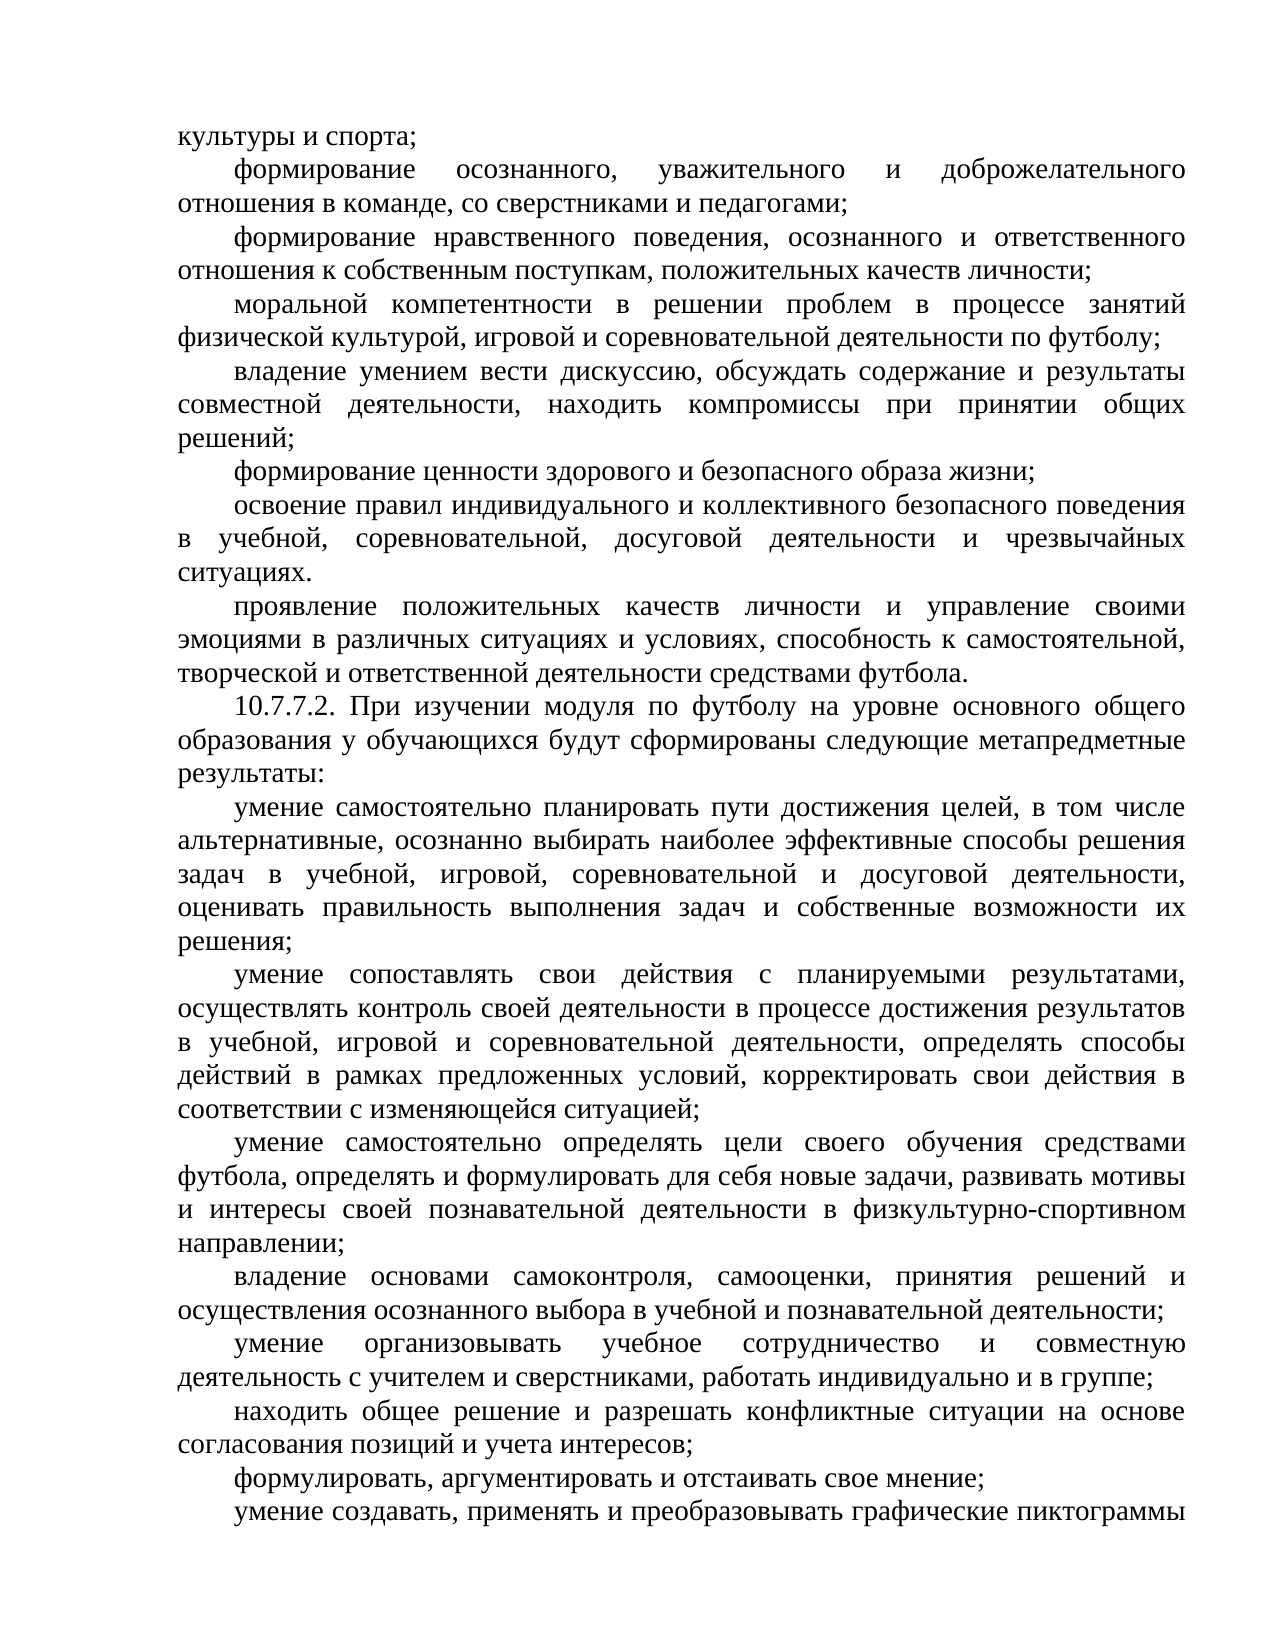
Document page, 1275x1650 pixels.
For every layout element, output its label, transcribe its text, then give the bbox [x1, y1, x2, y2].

text формулировать, аргументировать и отстаивать свое мнение; [177, 1460, 1186, 1493]
text умение самостоятельно планировать пути достижения целей, в том числе альтернативные, осознанно выбирать наиболее эффективные способы решения задач в учебной, игровой, соревновательной и досуговой деятельности, оценивать правильность выполнения задач и собственные возможности их решения; [177, 789, 1186, 957]
text владение основами самоконтроля, самооценки, принятия решений и осуществления осознанного выбора в учебной и познавательной деятельности; [177, 1258, 1186, 1326]
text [177, 118, 1186, 152]
text владение умением вести дискуссию, обсуждать содержание и результаты совместной деятельности, находить компромиссы при принятии общих решений; [177, 353, 1186, 453]
text проявление положительных качеств личности и управление своими эмоциями в различных ситуациях и условиях, способность к самостоятельной, творческой и ответственной деятельности средствами футбола. [177, 588, 1186, 688]
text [177, 1493, 1186, 1527]
text умение сопоставлять свои действия с планируемыми результатами, осуществлять контроль своей деятельности в процессе достижения результатов в учебной, игровой и соревновательной деятельности, определять способы действий в рамках предложенных условий, корректировать свои действия в соответствии с изменяющейся ситуацией; [177, 957, 1186, 1124]
text 10.7.7.2. При изучении модуля по футболу на уровне основного общего образования у обучающихся будут сформированы следующие метапредметные результаты: [177, 688, 1186, 789]
text освоение правил индивидуального и коллективного безопасного поведения в учебной, соревновательной, досуговой деятельности и чрезвычайных ситуациях. [177, 487, 1186, 588]
text формирование нравственного поведения, осознанного и ответственного отношения к собственным поступкам, положительных качеств личности; [177, 219, 1186, 286]
text находить общее решение и разрешать конфликтные ситуации на основе согласования позиций и учета интересов; [177, 1393, 1186, 1460]
text умение самостоятельно определять цели своего обучения средствами футбола, определять и формулировать для себя новые задачи, развивать мотивы и интересы своей познавательной деятельности в физкультурно-спортивном направлении; [177, 1124, 1186, 1258]
text формирование ценности здорового и безопасного образа жизни; [177, 453, 1186, 487]
text умение организовывать учебное сотрудничество и совместную деятельность с учителем и сверстниками, работать индивидуально и в группе; [177, 1326, 1186, 1393]
text формирование осознанного, уважительного и доброжелательного отношения в команде, со сверстниками и педагогами; [177, 152, 1186, 219]
text моральной компетентности в решении проблем в процессе занятий физической культурой, игровой и соревновательной деятельности по футболу; [177, 286, 1186, 353]
